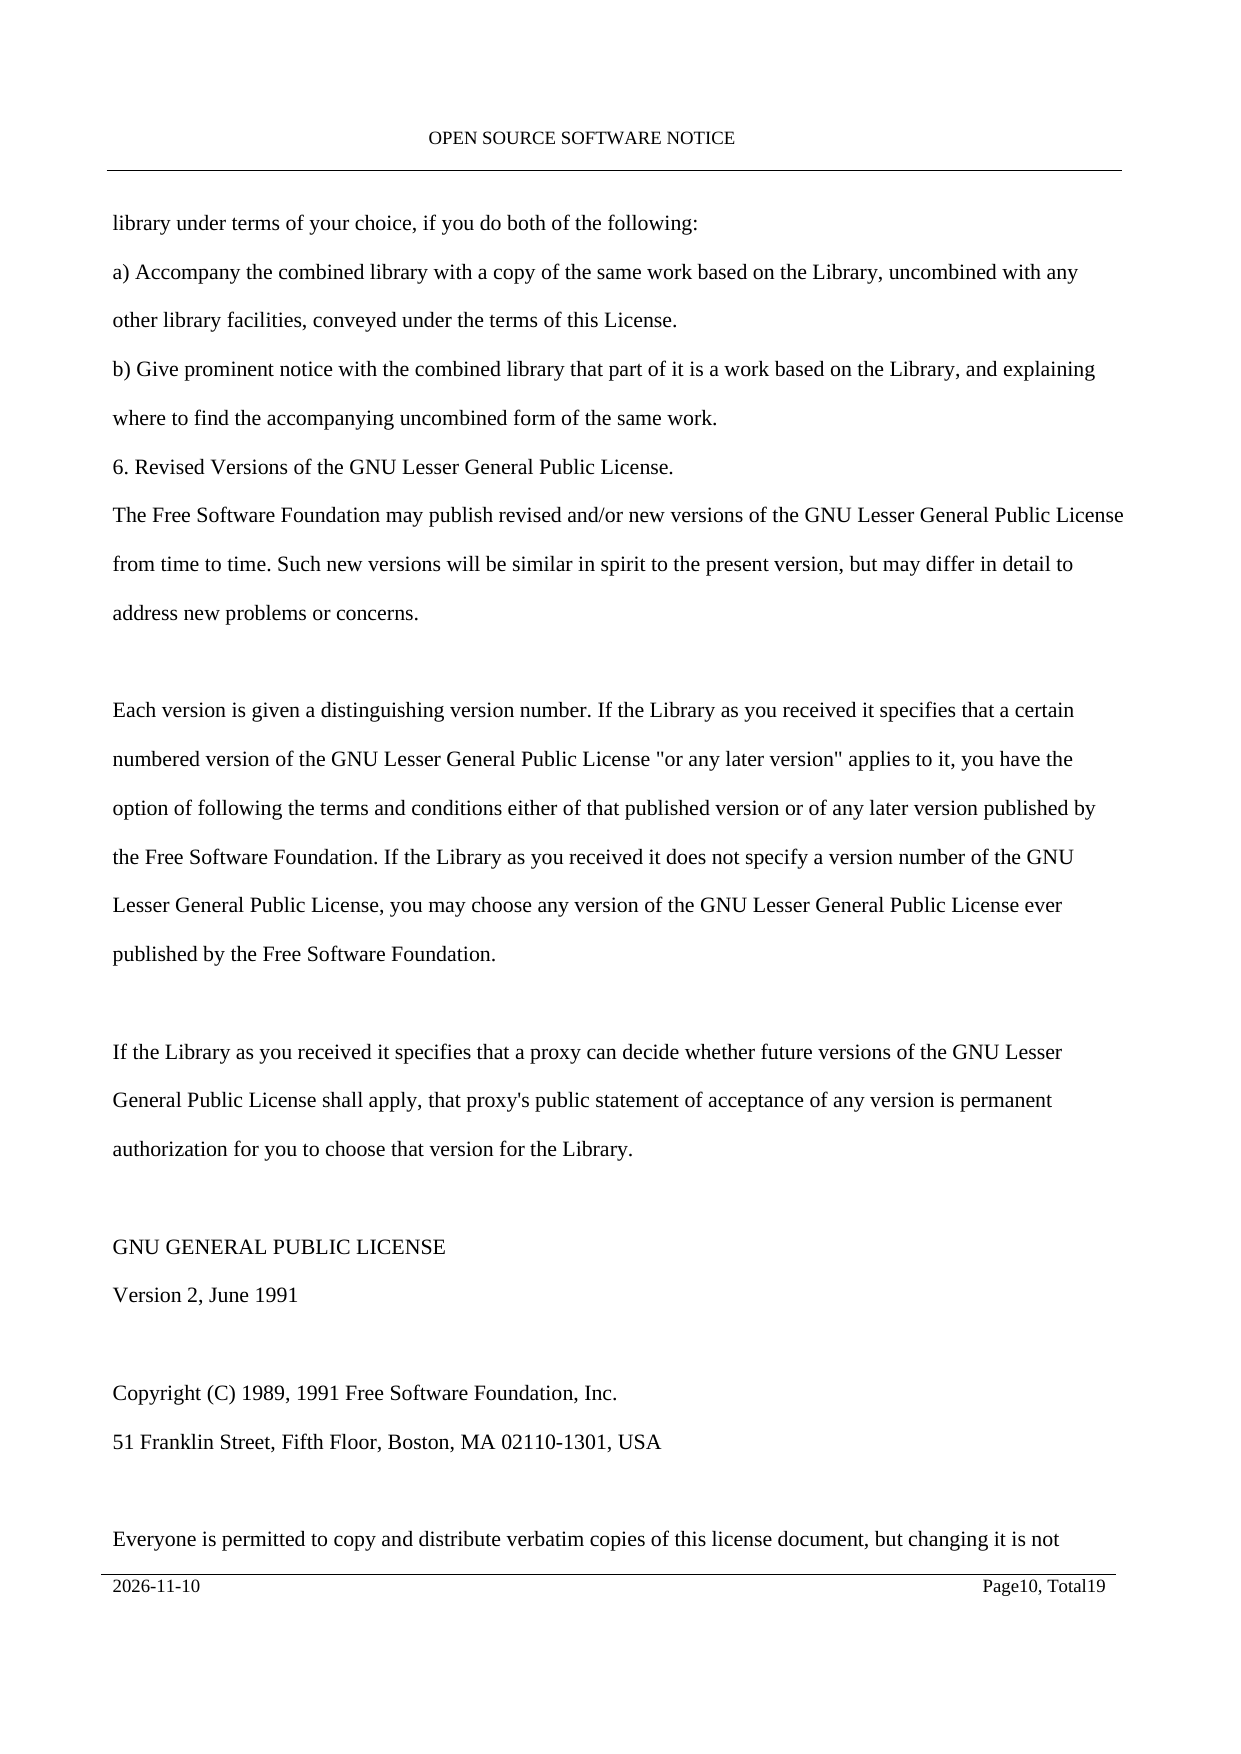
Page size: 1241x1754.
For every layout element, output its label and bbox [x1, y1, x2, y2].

text [112, 206, 1128, 1555]
